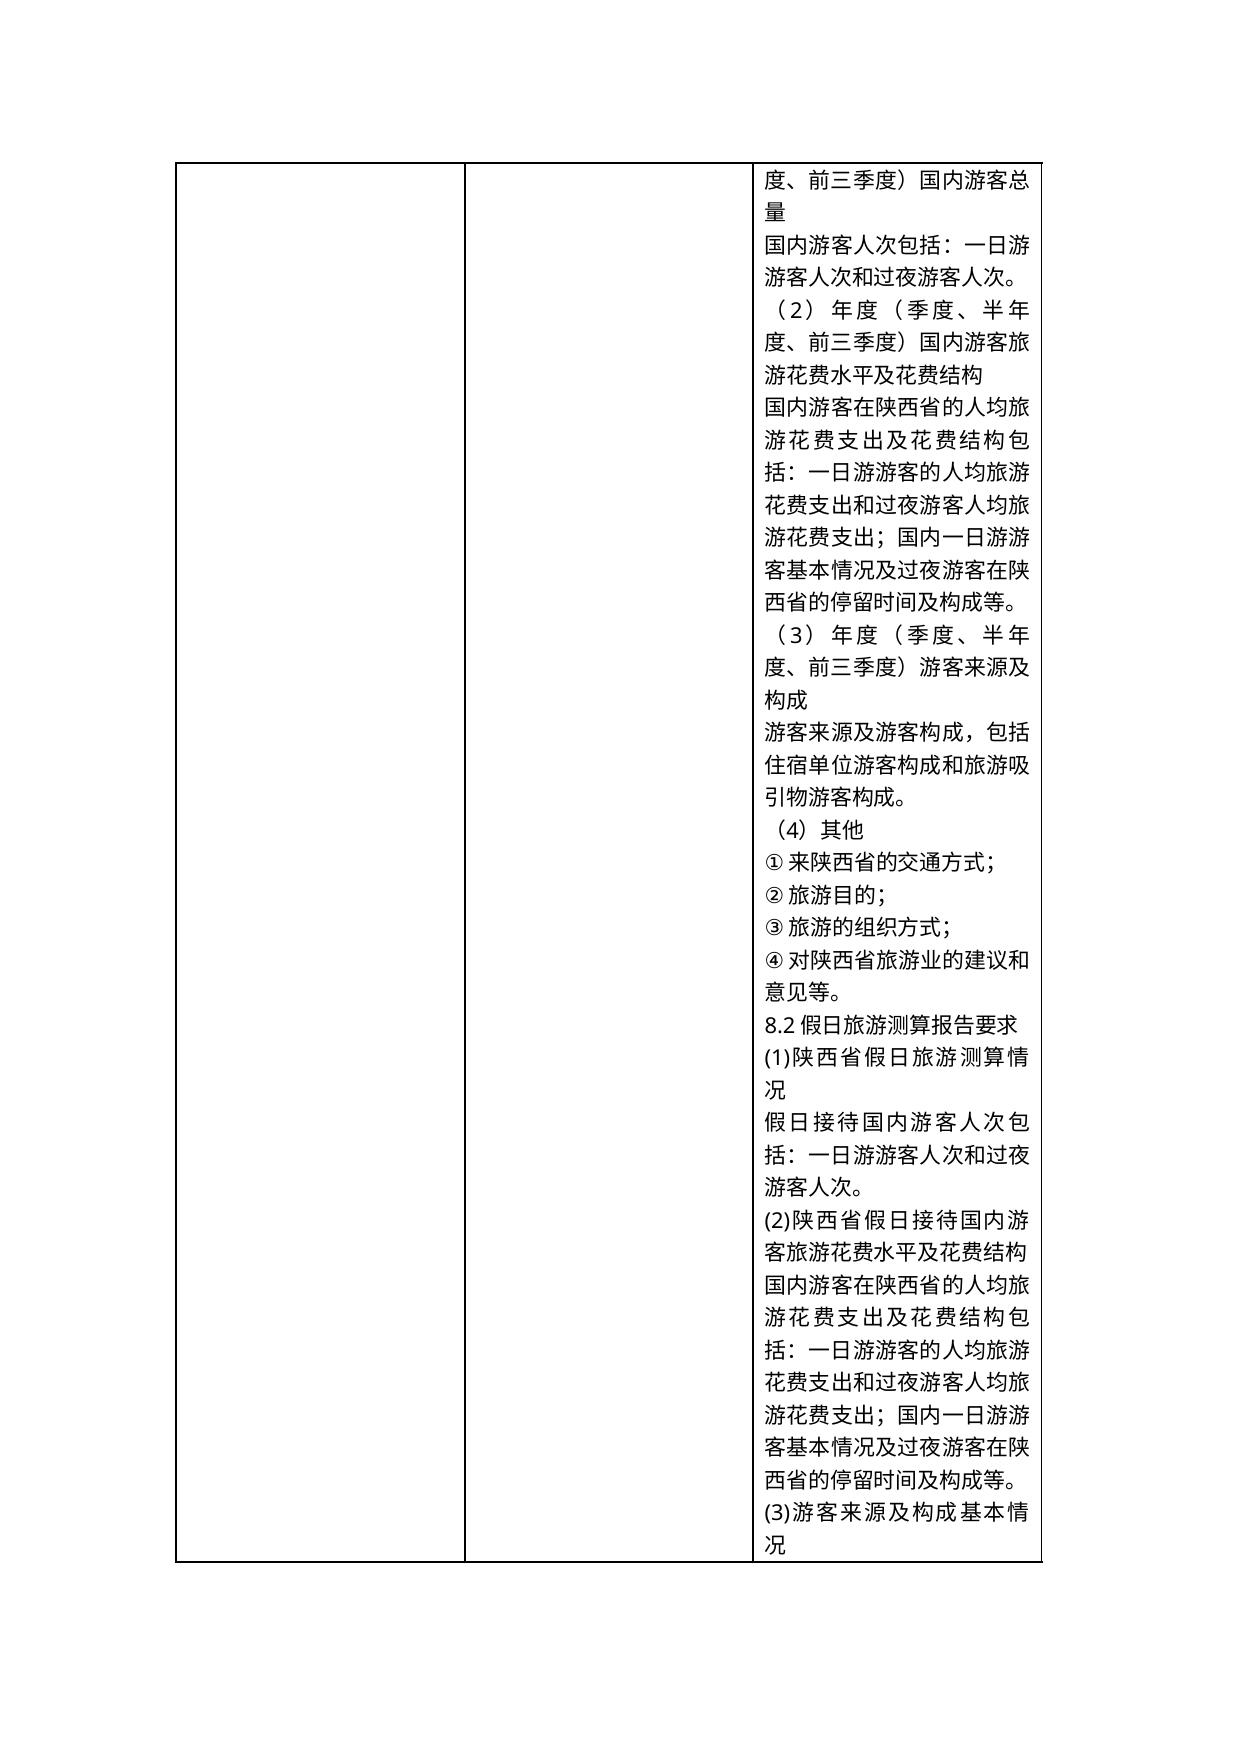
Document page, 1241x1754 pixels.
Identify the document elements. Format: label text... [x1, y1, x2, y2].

table_cell [466, 164, 752, 1561]
table_cell 1 [177, 164, 464, 1561]
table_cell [754, 164, 1041, 1561]
